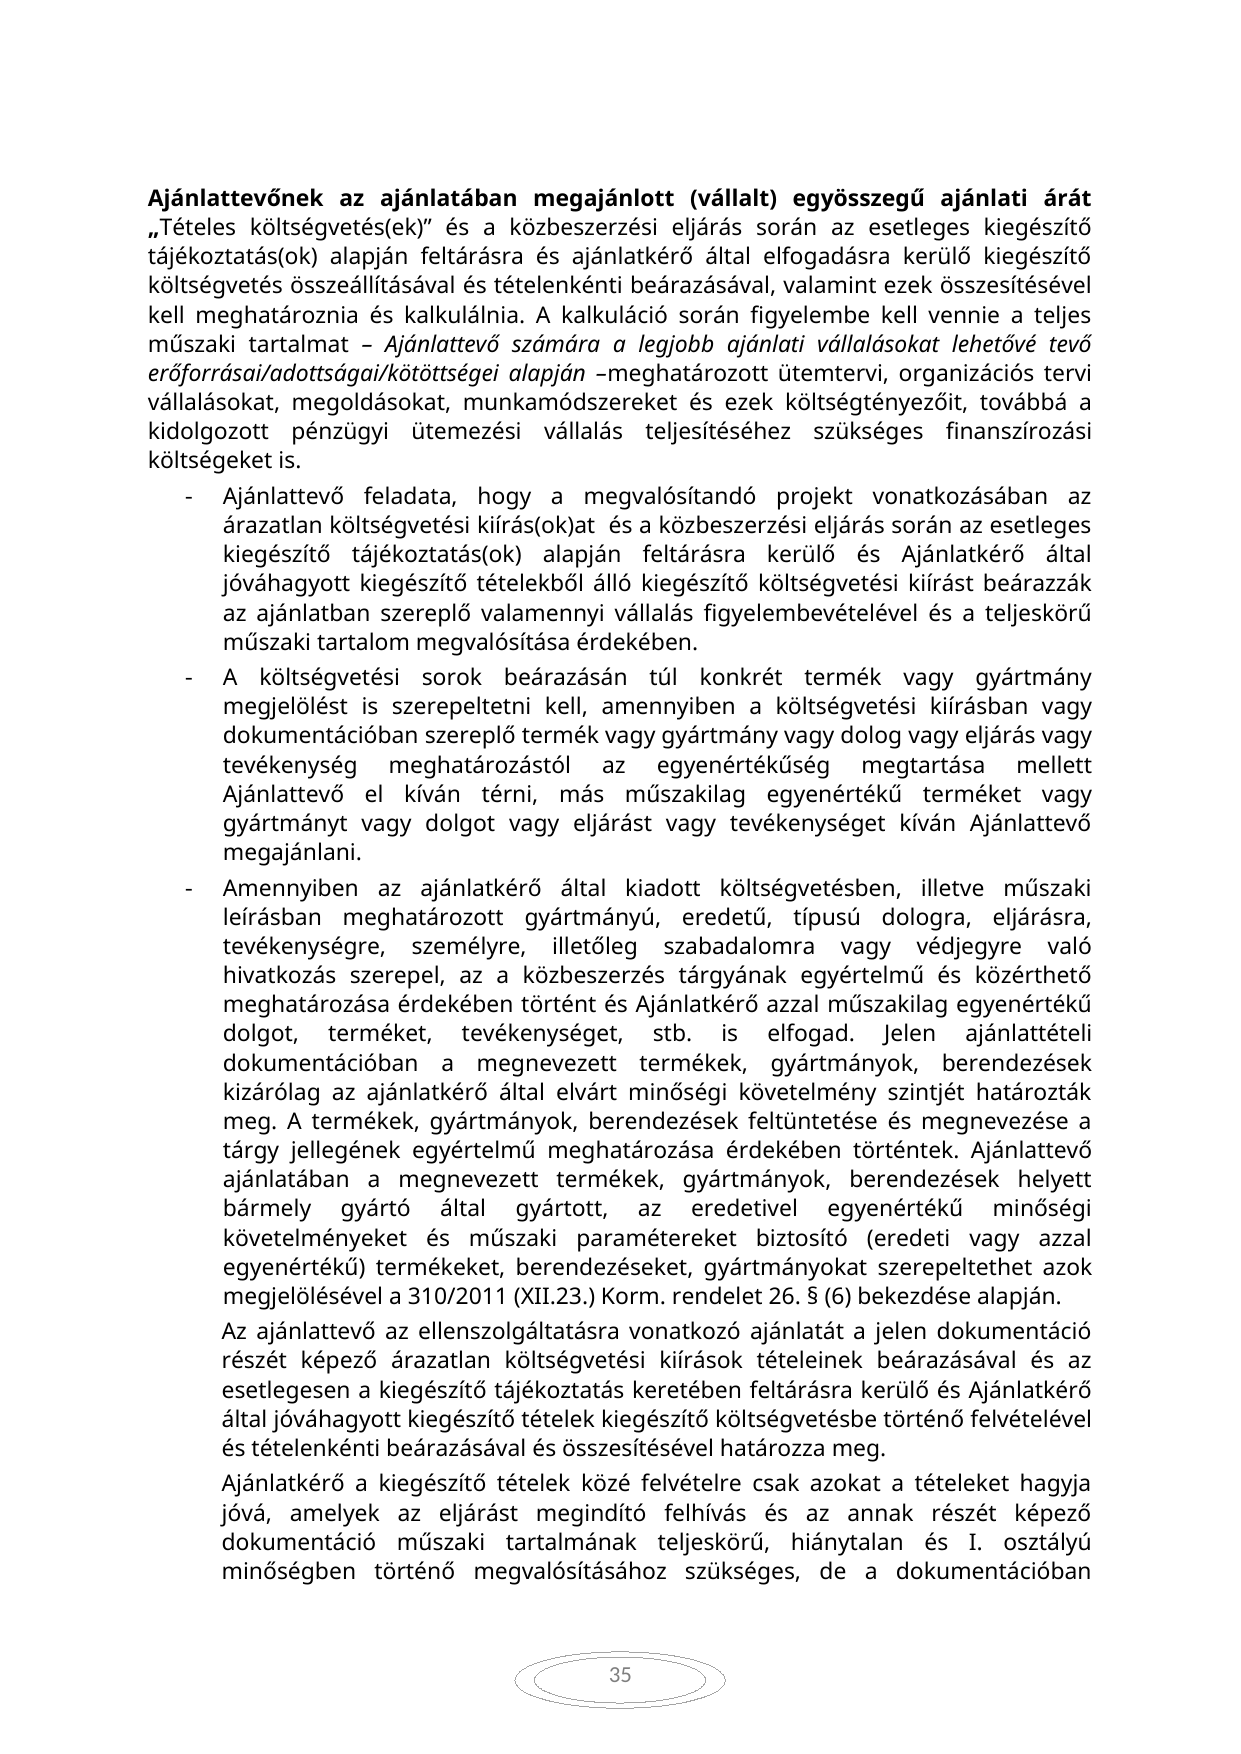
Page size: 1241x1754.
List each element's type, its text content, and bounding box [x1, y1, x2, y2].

list Amennyiben az ajánlatkérő által kiadott költségvetésben, illetve műszaki leírásban meghatározott gyártmányú, eredetű, típusú dologra, eljárásra, tevékenységre, személyre, illetőleg szabadalomra vagy védjegyre való hivatkozás szerepel, az a közbeszerzés tárgyának egyértelmű és közérthető meghatározása érdekében történt és Ajánlatkérő azzal műszakilag egyenértékű dolgot, terméket, tevékenységet, stb. is elfogad. Jelen ajánlattételi dokumentációban a megnevezett termékek, gyártmányok, berendezések kizárólag az ajánlatkérő által elvárt minőségi követelmény szintjét határozták meg. A termékek, gyártmányok, berendezések feltüntetése és megnevezése a tárgy jellegének egyértelmű meghatározása érdekében történtek. Ajánlattevő ajánlatában a megnevezett termékek, gyártmányok, berendezések helyett bármely gyártó által gyártott, az eredetivel egyenértékű minőségi követelményeket és műszaki paramétereket biztosító (eredeti vagy azzal egyenértékű) termékeket, berendezéseket, gyártmányokat szerepeltethet azok megjelölésével a 310/2011 (XII.23.) Korm. rendelet 26. § (6) bekezdése alapján. [185, 873, 1093, 1310]
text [221, 1468, 1093, 1585]
list Ajánlattevő feladata, hogy a megvalósítandó projekt vonatkozásában az árazatlan költségvetési kiírás(ok)at és a közbeszerzési eljárás során az esetleges kiegészítő tájékoztatás(ok) alapján feltárásra kerülő és Ajánlatkérő által jóváhagyott kiegészítő tételekből álló kiegészítő költségvetési kiírást beárazzák az ajánlatban szereplő valamennyi vállalás figyelembevételével és a teljeskörű műszaki tartalom megvalósítása érdekében. [185, 481, 1093, 656]
list A költségvetési sorok beárazásán túl konkrét termék vagy gyártmány megjelölést is szerepeltetni kell, amennyiben a költségvetési kiírásban vagy dokumentációban szereplő termék vagy gyártmány vagy dolog vagy eljárás vagy tevékenység meghatározástól az egyenértékűség megtartása mellett Ajánlattevő el kíván térni, más műszakilag egyenértékű terméket vagy gyártmányt vagy dolgot vagy eljárást vagy tevékenységet kíván Ajánlattevő megajánlani. [185, 662, 1093, 866]
text Az ajánlattevő az ellenszolgáltatásra vonatkozó ajánlatát a jelen dokumentáció részét képező árazatlan költségvetési kiírások tételeinek beárazásával és az esetlegesen a kiegészítő tájékoztatás keretében feltárásra kerülő és Ajánlatkérő által jóváhagyott kiegészítő tételek kiegészítő költségvetésbe történő felvételével és tételenkénti beárazásával és összesítésével határozza meg. [221, 1316, 1093, 1462]
text Ajánlattevőnek az ajánlatában megajánlott (vállalt) egyösszegű ajánlati árát „Tételes költségvetés(ek)” és a közbeszerzési eljárás során az esetleges kiegészítő tájékoztatás(ok) alapján feltárásra és ajánlatkérő által elfogadásra kerülő kiegészítő költségvetés összeállításával és tételenkénti beárazásával, valamint ezek összesítésével kell meghatároznia és kalkulálnia. A kalkuláció során figyelembe kell vennie a teljes műszaki tartalmat – Ajánlattevő számára a legjobb ajánlati vállalásokat lehetővé tevő erőforrásai/adottságai/kötöttségei alapján –meghatározott ütemtervi, organizációs tervi vállalásokat, megoldásokat, munkamódszereket és ezek költségtényezőit, továbbá a kidolgozott pénzügyi ütemezési vállalás teljesítéséhez szükséges finanszírozási költségeket is. [148, 183, 1093, 475]
